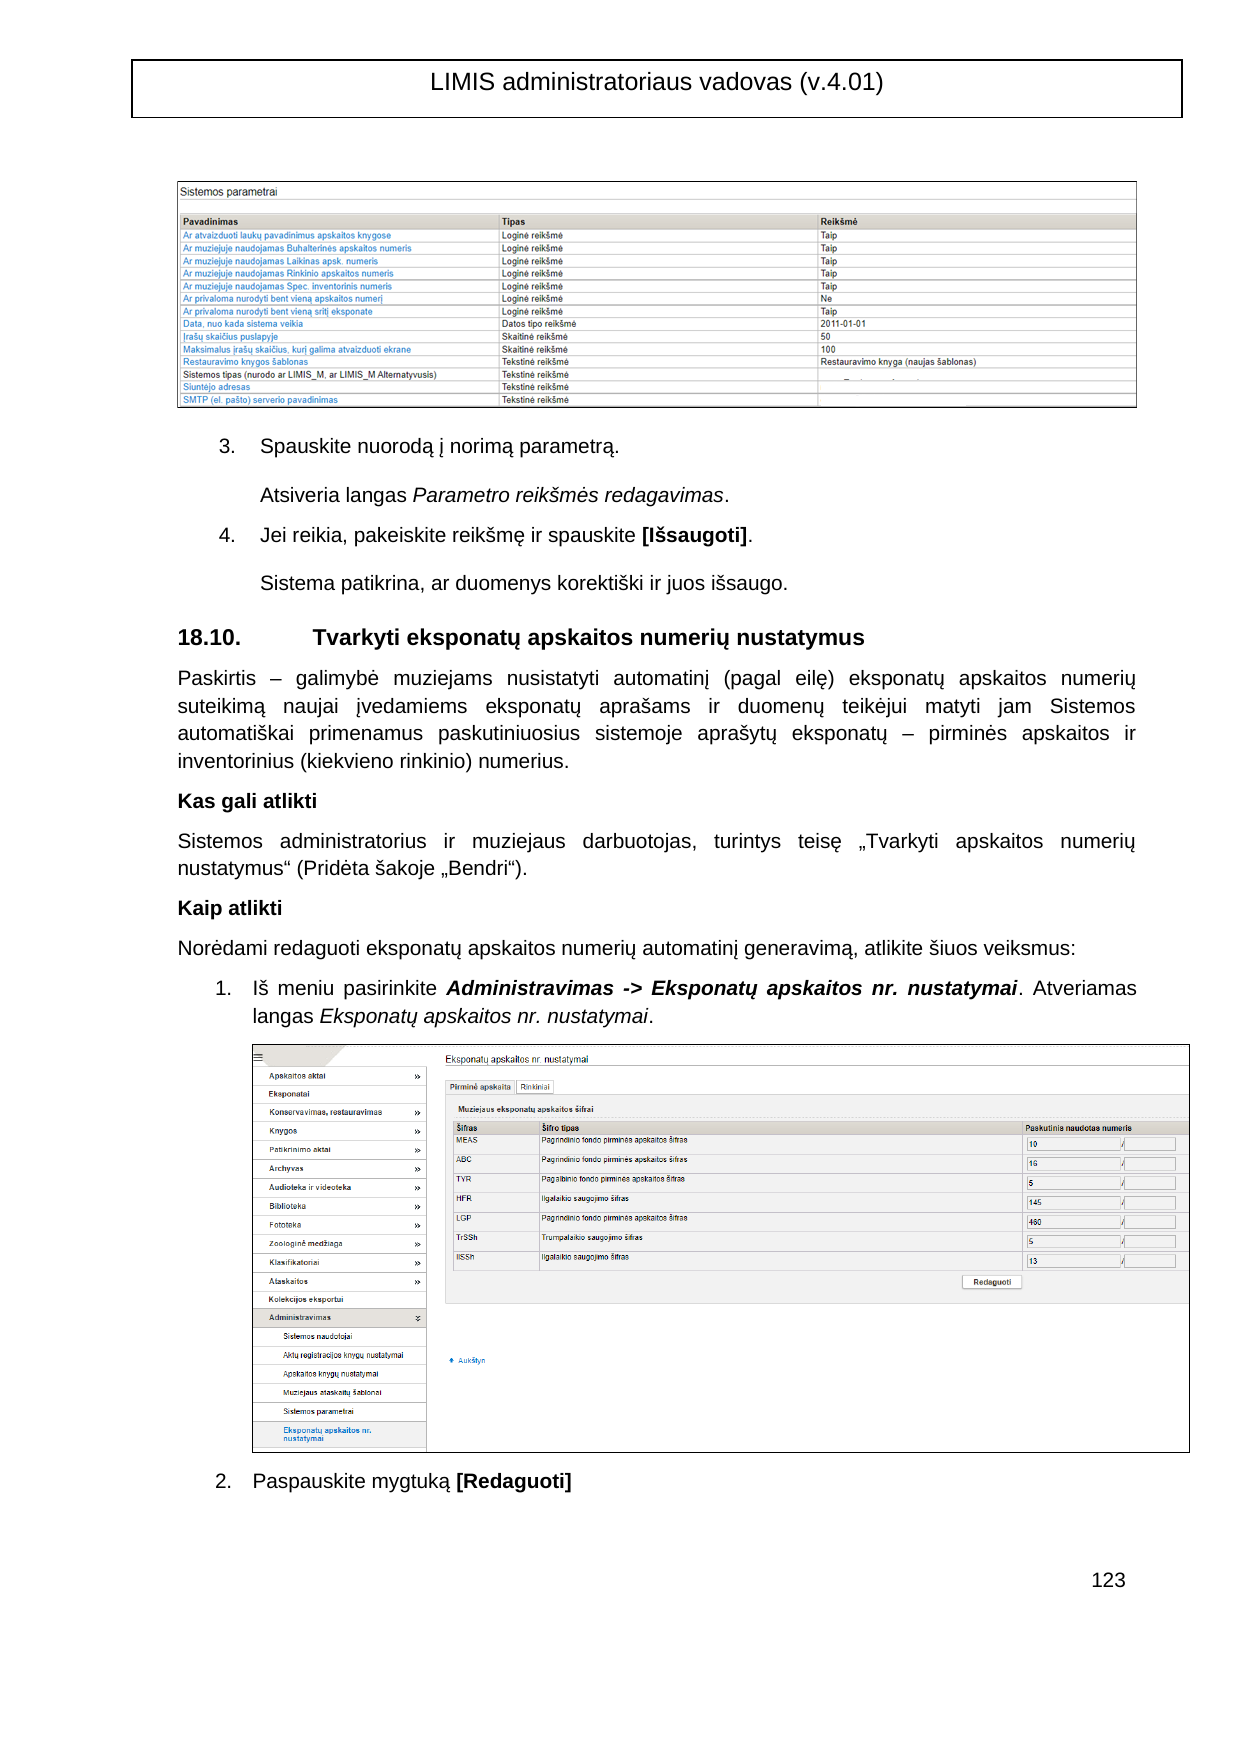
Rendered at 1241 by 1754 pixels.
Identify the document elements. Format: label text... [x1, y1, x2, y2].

text Sistema patikrina, ar duomenys korektiški ir juos išsaugo. [260, 571, 1137, 595]
subtitle Tvarkyti eksponatų apskaitos numerių nustatymus [177, 623, 1137, 650]
text Sistemos administratorius ir muziejaus darbuotojas, turintys teisę „Tvarkyti apskaitos numerių nustatymus“ (Pridėta šakoje „Bendri“). [177, 829, 1137, 880]
text Jei reikia, pakeiskite reikšmę ir spauskite [Išsaugoti]. [218, 523, 1137, 547]
subtitle Kaip atlikti [177, 896, 1137, 920]
text Norėdami redaguoti eksponatų apskaitos numerių automatinį generavimą, atlikite šiuos veiksmus: [177, 936, 1137, 960]
list Paspauskite mygtuką [Redaguoti] [215, 1468, 1137, 1492]
picture [253, 1045, 1189, 1452]
text Spauskite nuorodą į norimą parametrą. [218, 434, 1137, 458]
text Paskirtis – galimybė muziejams nusistatyti automatinį (pagal eilę) eksponatų apskaitos numerių suteikimą naujai įvedamiems eksponatų aprašams ir duomenų teikėjui matyti jam Sistemos automatiškai primenamus paskutiniuosius sistemoje aprašytų eksponatų – pirminės apskaitos ir inventorinius (kiekvieno rinkinio) numerius. [177, 666, 1137, 773]
text Atsiveria langas Parametro reikšmės redagavimas. [260, 483, 1137, 507]
picture [177, 177, 1137, 410]
list Iš meniu pasirinkite Administravimas -> Eksponatų apskaitos nr. nustatymai. Atveriamas langas Eksponatų apskaitos nr. nustatymai. [215, 976, 1137, 1028]
subtitle Kas gali atlikti [177, 789, 1137, 813]
